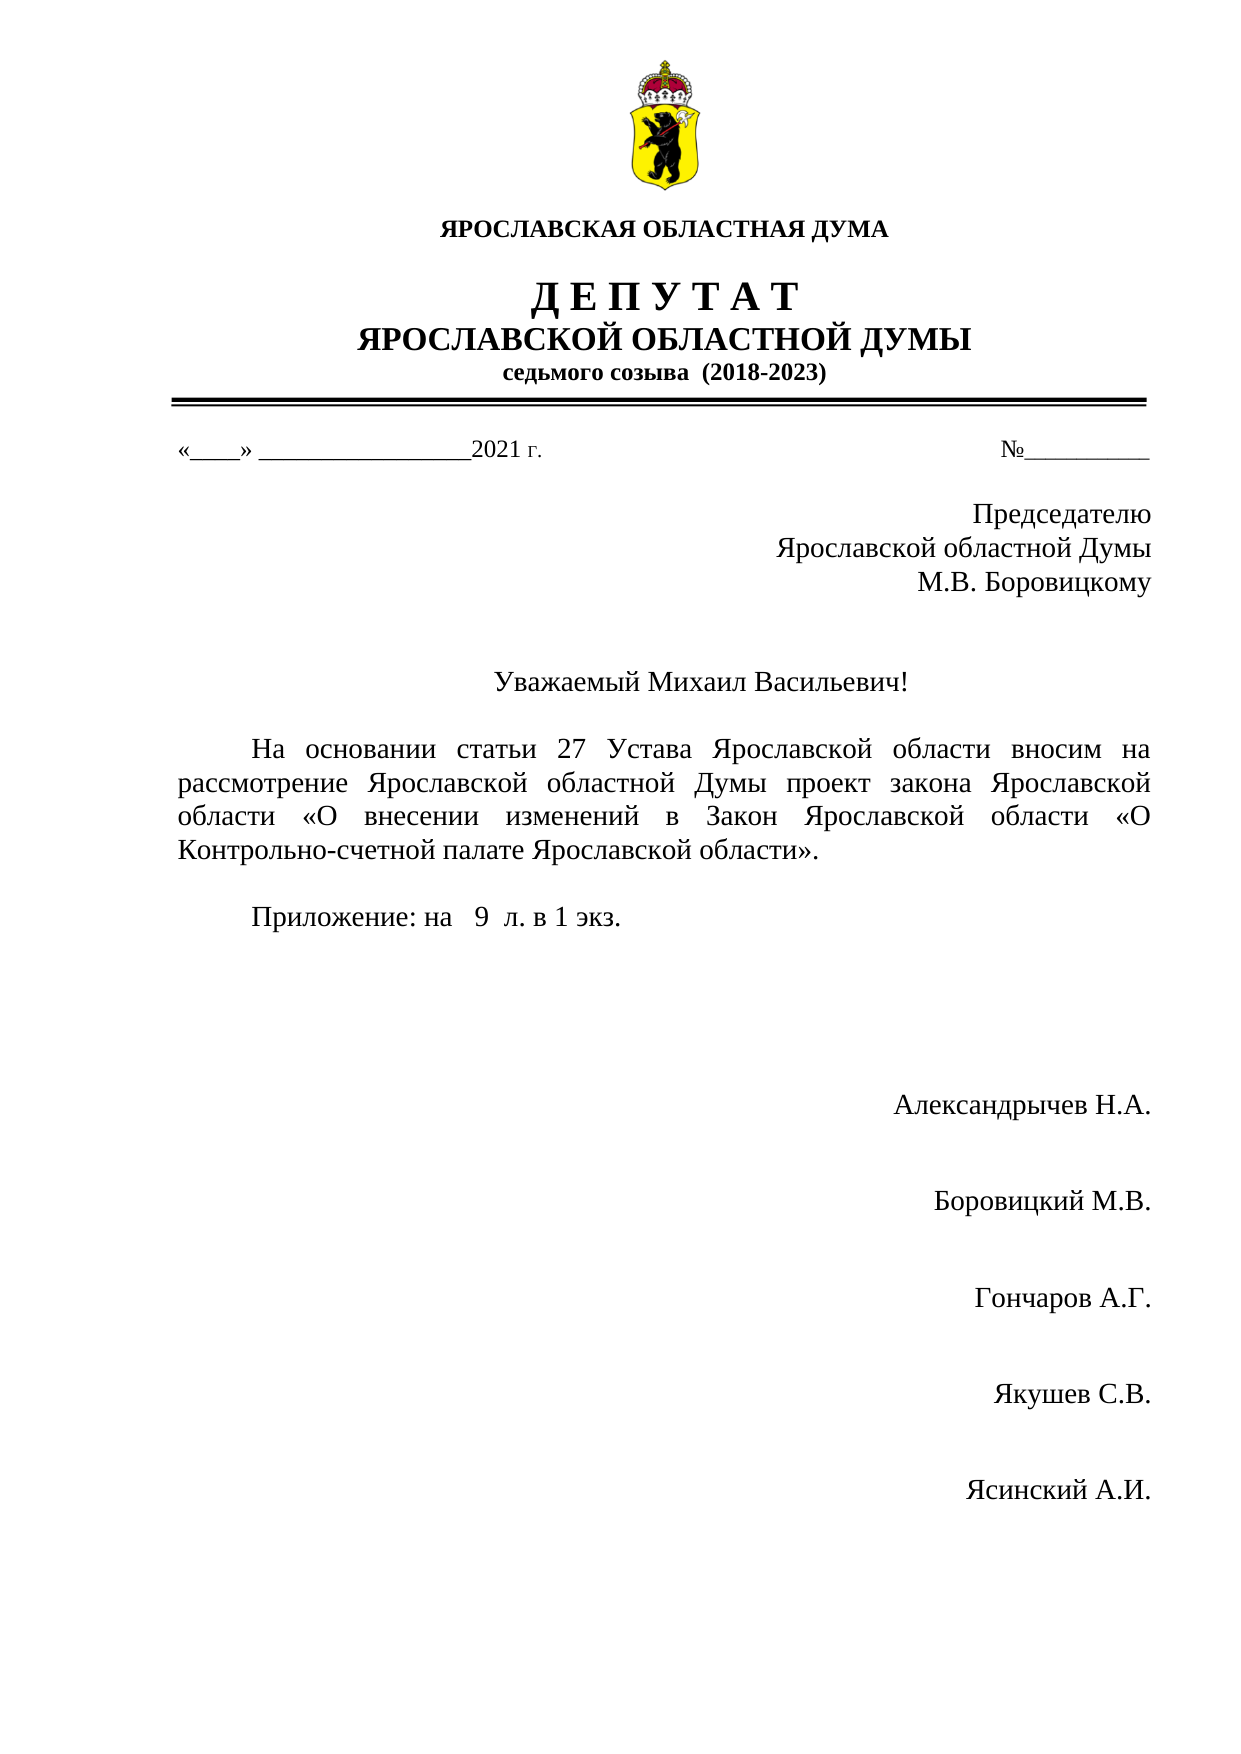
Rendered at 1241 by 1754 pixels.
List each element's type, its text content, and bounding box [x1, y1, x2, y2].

text Александрычев Н.А. [177, 1087, 1152, 1121]
text Приложение: на 9 л. в 1 экз. [177, 899, 1152, 933]
text Якушев С.В. [177, 1376, 1152, 1409]
text ЯРОСЛАВСКАЯ ОБЛАСТНАЯ ДУМА [177, 214, 1152, 242]
text Д Е П У Т А Т [177, 271, 1152, 319]
text М.В. Боровицкому [177, 564, 1152, 597]
text седьмого созыва (2018-2023) [177, 357, 1152, 386]
text Боровицкий М.В. [177, 1183, 1152, 1217]
text Ясинский А.И. [177, 1472, 1152, 1506]
text Уважаемый Михаил Васильевич! [177, 664, 1152, 698]
text На основании статьи 27 Устава Ярославской области вносим на рассмотрение Ярославской областной Думы проект закона Ярославской области «О внесении изменений в Закон Ярославской области «О Контрольно-счетной палате Ярославской области». [177, 731, 1152, 866]
text ЯРОСЛАВСКОЙ ОБЛАСТНОЙ ДУМЫ [177, 319, 1152, 357]
picture [627, 59, 702, 195]
text Ярославской областной Думы [177, 530, 1152, 564]
text Гончаров А.Г. [177, 1280, 1152, 1313]
text Председателю [177, 497, 1152, 530]
text «____» _________________2021 Г. №____________ [177, 434, 1152, 463]
